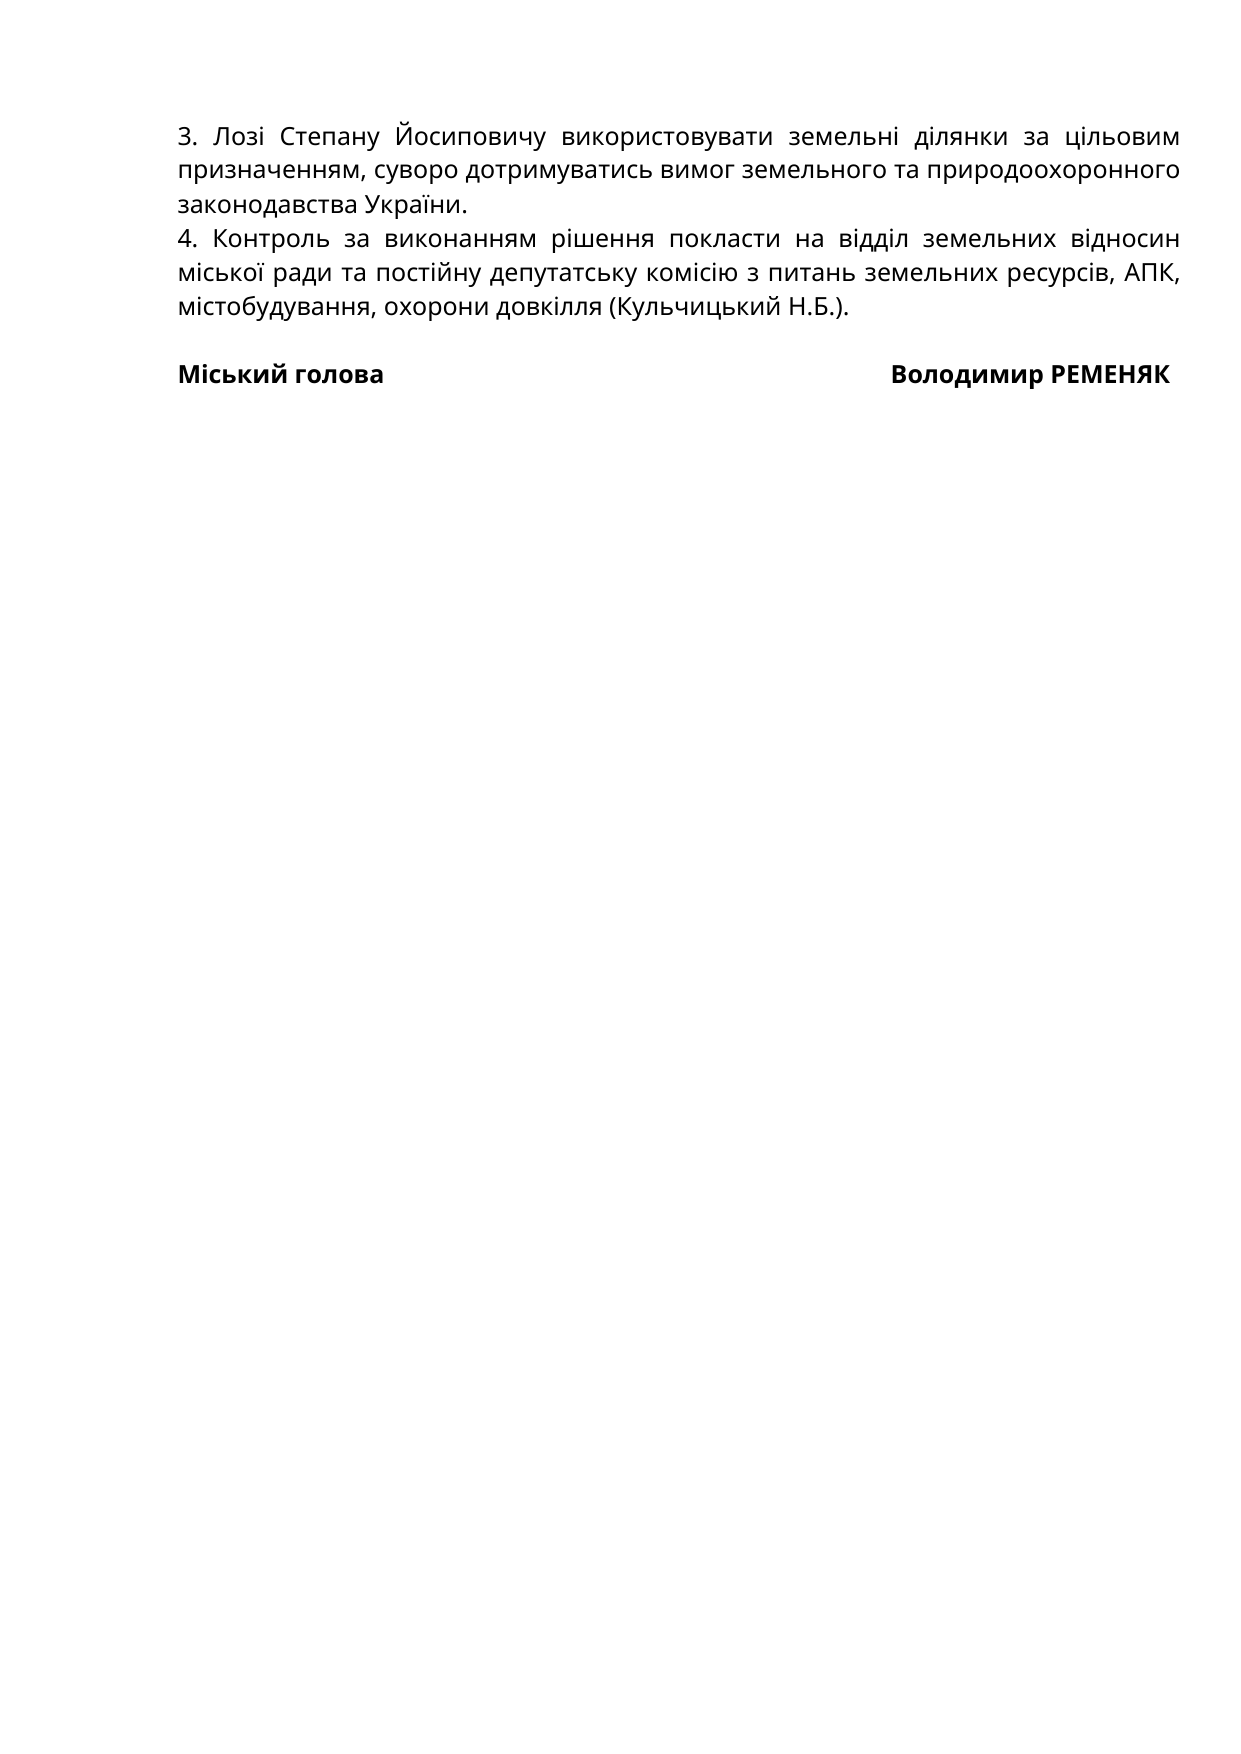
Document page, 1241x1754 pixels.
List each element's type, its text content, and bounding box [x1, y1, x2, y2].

text 4. Контроль за виконанням рішення покласти на відділ земельних відносин міської ради та постійну депутатську комісію з питань земельних ресурсів, АПК, містобудування, охорони довкілля (Кульчицький Н.Б.). [177, 220, 1182, 322]
text Міський голова Володимир РЕМЕНЯК [177, 357, 1181, 391]
text 3. Лозі Степану Йосиповичу використовувати земельні ділянки за цільовим призначенням, суворо дотримуватись вимог земельного та природоохоронного законодавства України. [177, 118, 1182, 220]
